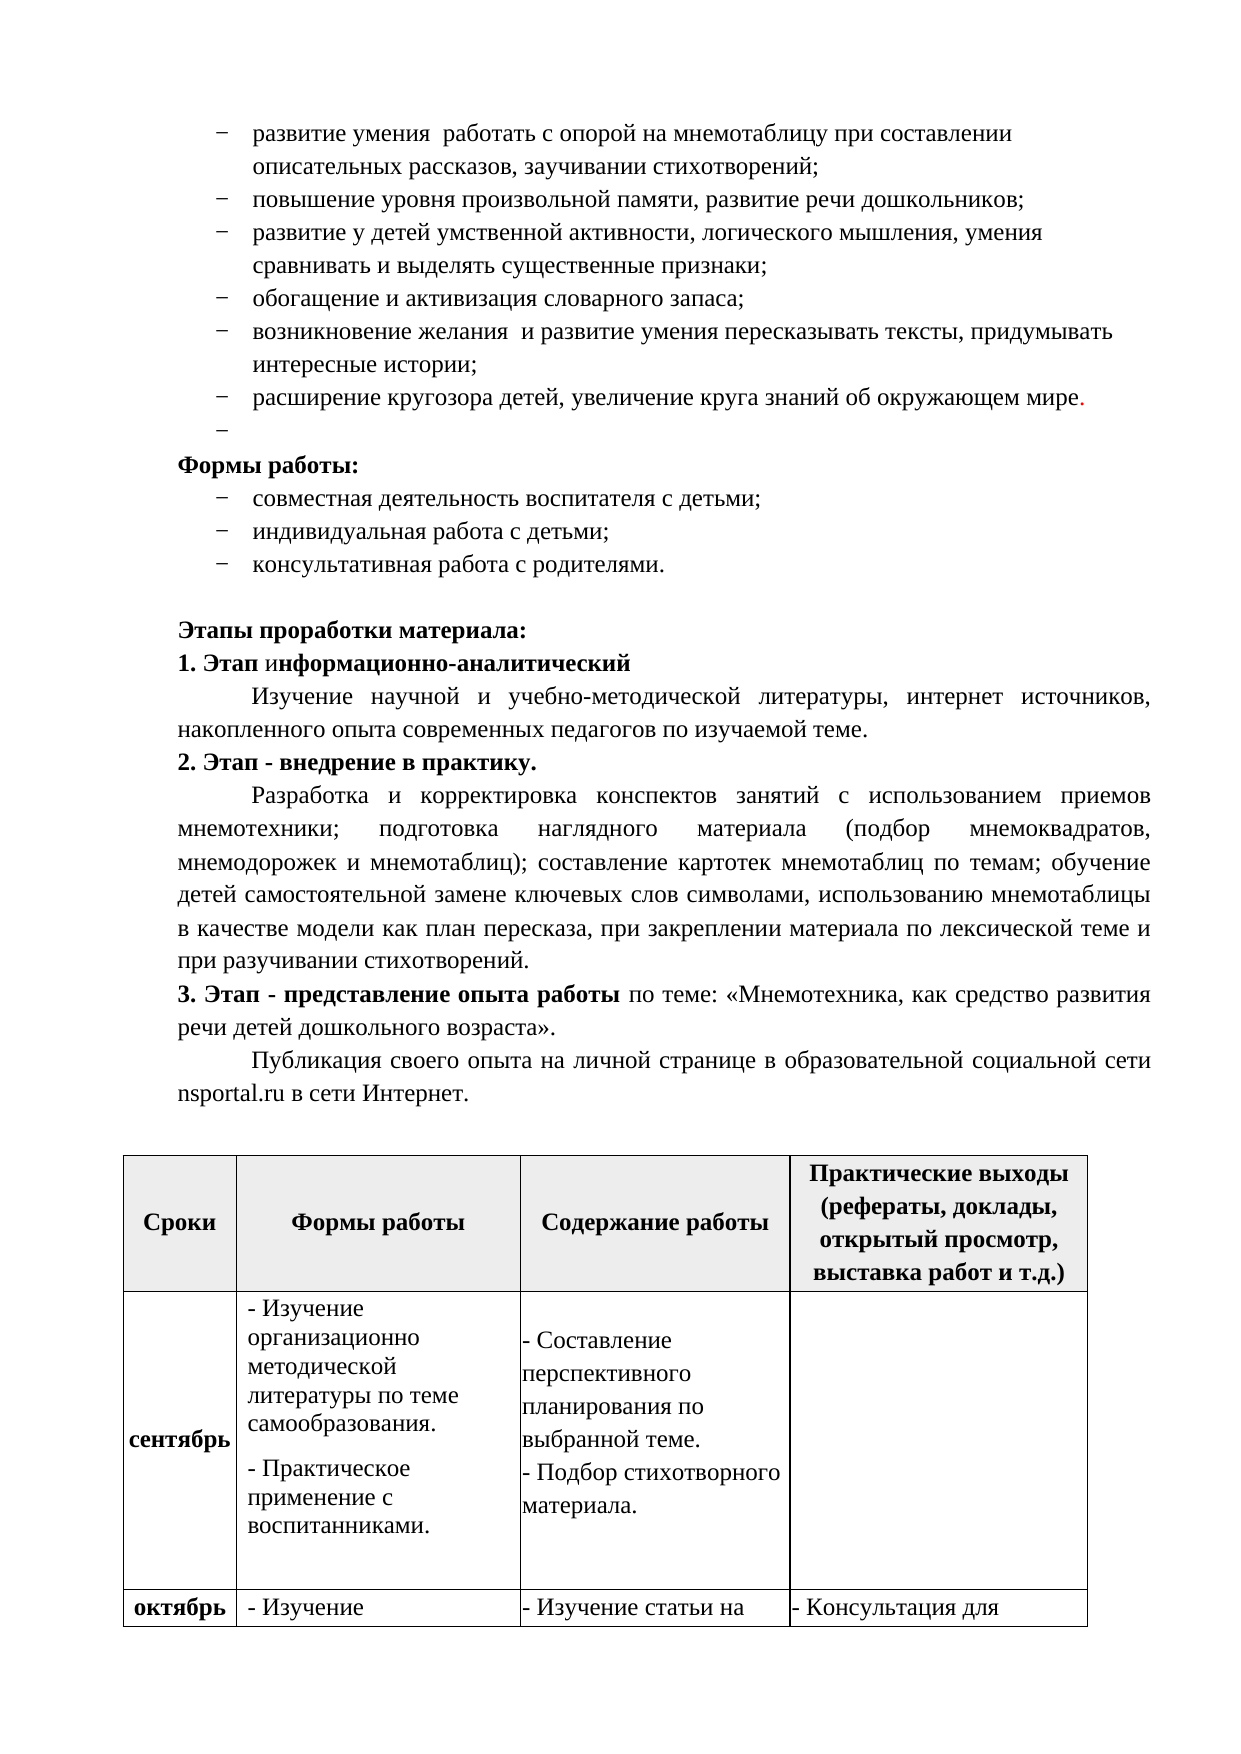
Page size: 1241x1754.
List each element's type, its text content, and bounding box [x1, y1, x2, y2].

text Этапы проработки материала: [177, 615, 1152, 644]
list повышение уровня произвольной памяти, развитие речи дошкольников; [215, 184, 1152, 213]
text Публикация своего опыта на личной странице в образовательной социальной сети nsportal.ru в сети Интернет. [177, 1045, 1152, 1106]
table_header Сроки [124, 1156, 236, 1291]
list развитие у детей умственной активности, логического мышления, умения сравнивать и выделять существенные признаки; [215, 217, 1152, 279]
table_cell сентябрь [124, 1292, 236, 1589]
table_header Содержание работы [521, 1156, 789, 1291]
table_header Практические выходы (рефераты, доклады, открытый просмотр, выставка работ и т.д.) [791, 1156, 1087, 1291]
text Формы работы: [177, 450, 1152, 479]
text Изучение научной и учебно-методической литературы, интернет источников, накопленного опыта современных педагогов по изучаемой теме. [177, 681, 1152, 743]
list обогащение и активизация словарного запаса; [215, 283, 1152, 312]
list возникновение желания и развитие умения пересказывать тексты, придумывать интересные истории; [215, 316, 1152, 378]
table_cell октябрь [124, 1590, 236, 1626]
text 2. Этап - внедрение в практику. [177, 747, 1152, 776]
table_cell - Составление перспективного планирования по выбранной теме. - Подбор стихотворного материала. [521, 1292, 789, 1589]
list совместная деятельность воспитателя с детьми; [215, 483, 1152, 512]
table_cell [521, 1590, 789, 1626]
text 3. Этап - представление опыта работы по теме: «Мнемотехника, как средство развития речи детей дошкольного возраста». [177, 979, 1152, 1040]
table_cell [791, 1590, 1087, 1626]
list консультативная работа с родителями. [215, 549, 1152, 578]
list индивидуальная работа с детьми; [215, 516, 1152, 545]
list развитие умения работать с опорой на мнемотаблицу при составлении описательных рассказов, заучивании стихотворений; [215, 118, 1152, 180]
text 1. Этап информационно-аналитический [177, 648, 1152, 677]
list расширение кругозора детей, увеличение круга знаний об окружающем мире. [215, 382, 1152, 411]
table_cell [791, 1292, 1087, 1589]
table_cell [237, 1590, 520, 1626]
text Разработка и корректировка конспектов занятий с использованием приемов мнемотехники; подготовка наглядного материала (подбор мнемоквадратов, мнемодорожек и мнемотаблиц); составление картотек мнемотаблиц по темам; обучение детей самостоятельной замене ключевых слов символами, использованию мнемотаблицы в качестве модели как план пересказа, при закреплении материала по лексической теме и при разучивании стихотворений. [177, 781, 1152, 974]
table_cell - Изучение организационно методической литературы по теме самообразования. - Практическое применение с воспитанниками. [237, 1292, 520, 1589]
table_header Формы работы [237, 1156, 520, 1291]
